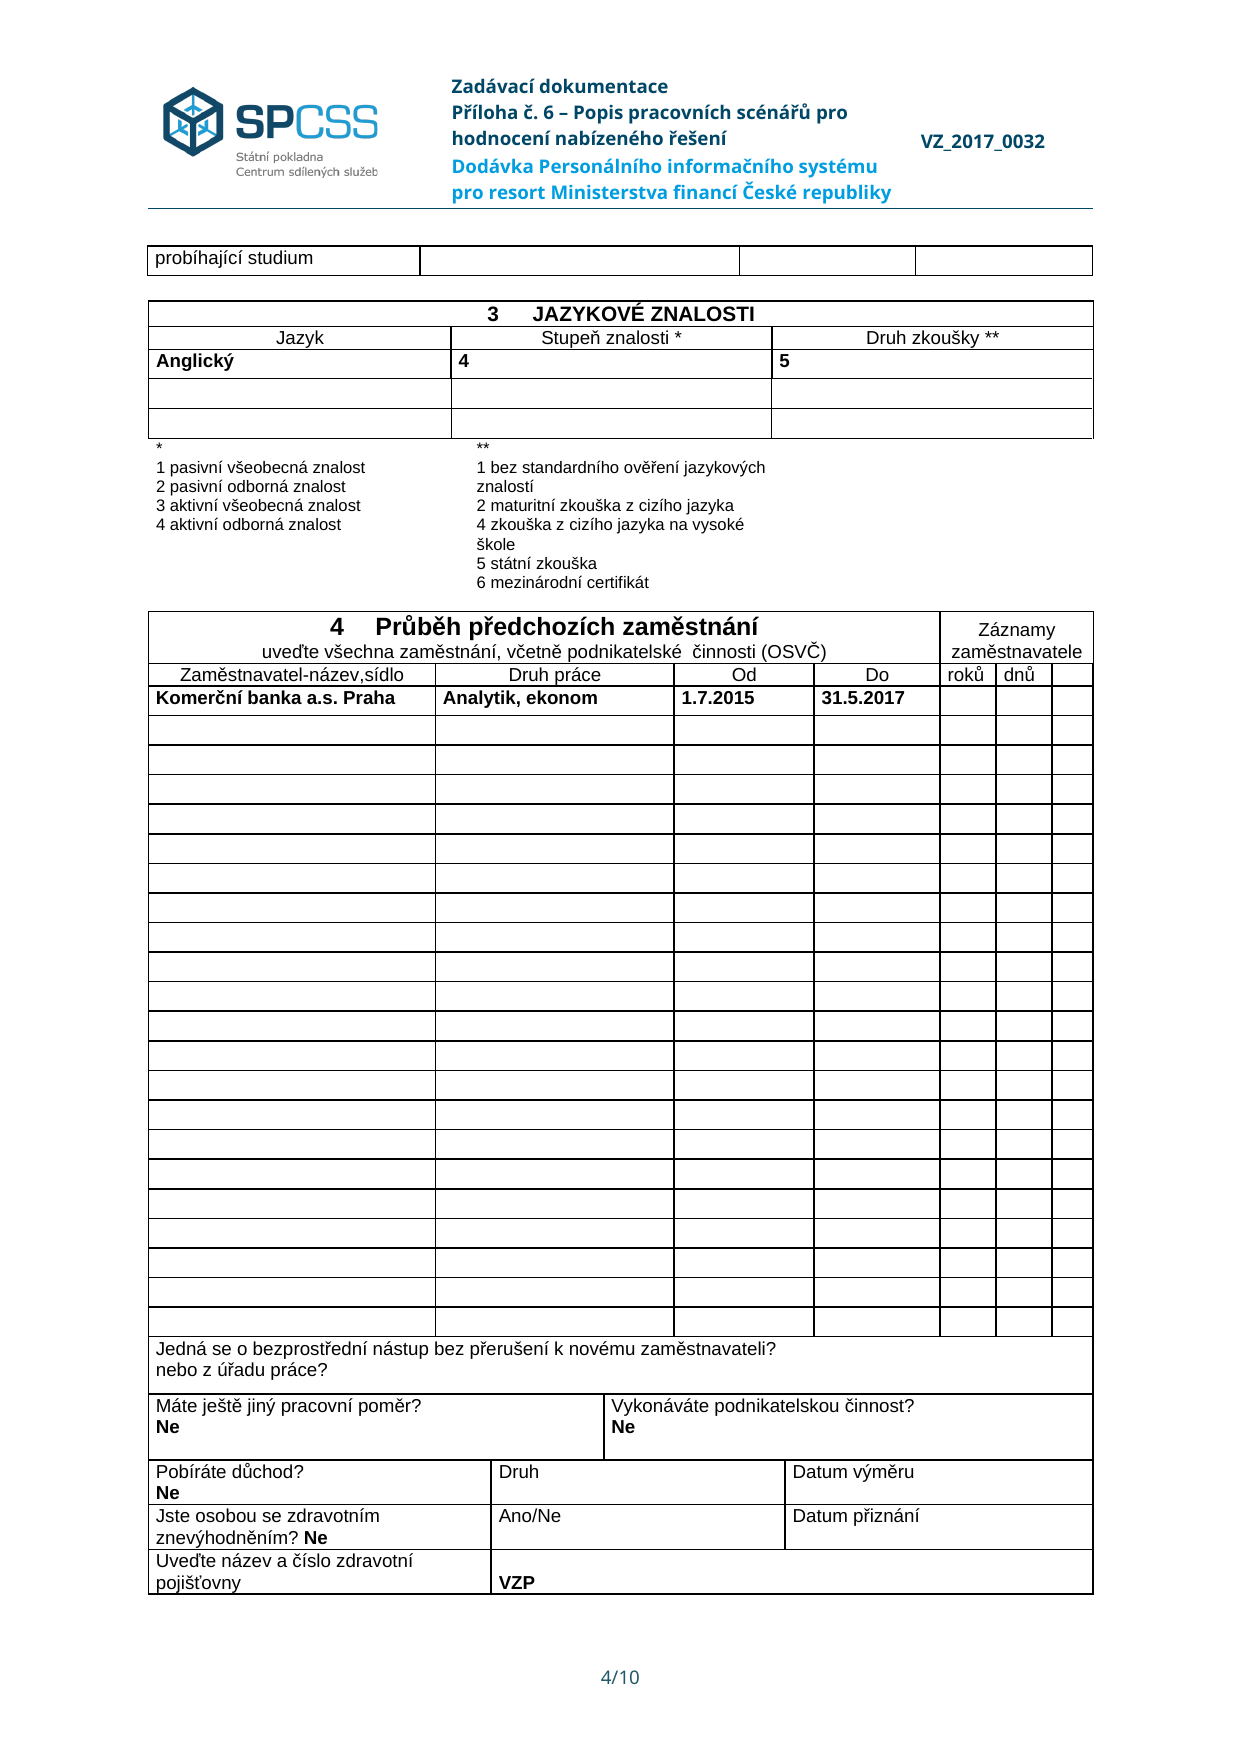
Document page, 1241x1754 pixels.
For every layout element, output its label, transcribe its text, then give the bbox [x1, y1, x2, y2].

table_cell [436, 716, 673, 744]
table_cell [997, 864, 1051, 892]
table_cell Máte ještě jiný pracovní poměr? Ne [149, 1395, 603, 1459]
table_cell [1053, 1042, 1092, 1069]
table_cell [1053, 982, 1092, 1010]
table_cell [815, 923, 939, 951]
table_cell Vykonáváte podnikatelskou činnost? Ne [605, 1395, 1092, 1459]
table_cell [149, 953, 435, 981]
table_cell [997, 716, 1051, 744]
table_cell [997, 1308, 1051, 1336]
table_cell VZP [492, 1550, 1092, 1593]
table_cell Pobíráte důchod? Ne [149, 1461, 490, 1504]
table_cell [997, 1071, 1051, 1099]
table_cell [149, 716, 435, 744]
table_cell [941, 1130, 995, 1158]
table_cell [675, 716, 813, 744]
table_cell [436, 805, 673, 833]
table_cell [149, 1190, 435, 1217]
table_cell [941, 1219, 995, 1247]
picture [163, 87, 378, 178]
table_cell [941, 1101, 995, 1129]
table_cell [997, 982, 1051, 1010]
table_cell [815, 835, 939, 862]
table_cell [941, 775, 995, 803]
table_cell [941, 1249, 995, 1277]
table_cell Datum přiznání [786, 1505, 1092, 1548]
table_cell Jste osobou se zdravotním znevýhodněním? Ne [149, 1505, 490, 1548]
table_cell [941, 835, 995, 862]
table_cell [1053, 953, 1092, 981]
table_cell [997, 1012, 1051, 1040]
table_cell [436, 1219, 673, 1247]
table_cell [941, 805, 995, 833]
table_cell [452, 409, 771, 437]
table_cell [941, 1278, 995, 1306]
table_cell [436, 1071, 673, 1099]
table_cell Druh [492, 1461, 784, 1504]
table_cell [436, 1160, 673, 1188]
table_cell [997, 835, 1051, 862]
table_cell [149, 775, 435, 803]
table_cell [1053, 1190, 1092, 1217]
table_cell [997, 1278, 1051, 1306]
table_cell [149, 1101, 435, 1129]
table_cell [997, 923, 1051, 951]
table_cell [436, 1308, 673, 1336]
table_cell [815, 864, 939, 892]
table_cell [675, 746, 813, 774]
table_cell [675, 923, 813, 951]
table_cell [1053, 687, 1092, 714]
table_cell [815, 894, 939, 922]
table_cell Druh zkoušky ** [773, 327, 1093, 349]
table_cell [675, 1160, 813, 1188]
table_cell [675, 1101, 813, 1129]
table_cell [941, 1190, 995, 1217]
table_cell Od [675, 664, 813, 685]
table_cell [149, 409, 451, 437]
table_cell Jedná se o bezprostřední nástup bez přerušení k novému zaměstnavateli? nebo z úřadu práce? [149, 1337, 1092, 1393]
table_cell [149, 864, 435, 892]
table_cell [997, 1101, 1051, 1129]
table_cell [675, 953, 813, 981]
table_cell [436, 923, 673, 951]
table_cell [997, 1190, 1051, 1217]
table_cell [675, 835, 813, 862]
table_cell [997, 1249, 1051, 1277]
table_cell Zaměstnavatel-název,sídlo [149, 664, 435, 685]
table_cell [675, 1219, 813, 1247]
table_cell [815, 1012, 939, 1040]
table_cell [815, 982, 939, 1010]
table_cell [1053, 1308, 1092, 1336]
table_cell [997, 1160, 1051, 1188]
table_cell [997, 687, 1051, 714]
table_cell [815, 716, 939, 744]
table_cell [675, 1190, 813, 1217]
table_cell Druh práce [436, 664, 673, 685]
table_cell [1053, 1130, 1092, 1158]
table_cell [149, 923, 435, 951]
table_cell [1053, 1071, 1092, 1099]
table_cell [436, 1278, 673, 1306]
table_cell 4 [452, 350, 771, 378]
table_cell [1053, 923, 1092, 951]
table_cell [997, 953, 1051, 981]
table_cell * 1 pasivní všeobecná znalost 2 pasivní odborná znalost 3 aktivní všeobecná znalost 4 aktivní odborná znalost [149, 439, 469, 592]
table_cell Do [815, 664, 939, 685]
table_cell [675, 775, 813, 803]
table_cell [997, 1130, 1051, 1158]
table_cell [149, 1308, 435, 1336]
table_cell [675, 1278, 813, 1306]
table_cell [941, 1308, 995, 1336]
table_cell Komerční banka a.s. Praha [149, 687, 435, 714]
table_cell [941, 1160, 995, 1188]
table_cell [815, 1130, 939, 1158]
table_cell [772, 378, 1093, 408]
table_cell [436, 864, 673, 892]
table_cell [1053, 775, 1092, 803]
table_cell [941, 982, 995, 1010]
table_cell [149, 1071, 435, 1099]
table_cell [1053, 835, 1092, 862]
table_cell [916, 247, 1092, 274]
table_cell [675, 1071, 813, 1099]
table_cell [941, 953, 995, 981]
table_cell Jazyk [149, 327, 450, 349]
table_cell [149, 1042, 435, 1069]
table_cell 5 [773, 350, 1093, 378]
table_header Záznamy zaměstnavatele [941, 612, 1093, 662]
table_cell [815, 1101, 939, 1129]
table_cell [436, 1012, 673, 1040]
table_cell [149, 1249, 435, 1277]
table_cell [815, 805, 939, 833]
table_cell [1053, 1160, 1092, 1188]
table_cell [149, 379, 451, 408]
table_cell [1053, 1012, 1092, 1040]
table_cell Analytik, ekonom [436, 687, 673, 714]
table_cell [941, 1012, 995, 1040]
table_cell [436, 1042, 673, 1069]
table_cell [815, 1190, 939, 1217]
table_cell [997, 746, 1051, 774]
table_cell [675, 1130, 813, 1158]
table_cell [997, 1219, 1051, 1247]
table_cell [436, 1101, 673, 1129]
table_cell [149, 982, 435, 1010]
table_cell [149, 1012, 435, 1040]
table_cell [941, 864, 995, 892]
table_cell [149, 805, 435, 833]
table_cell [740, 247, 915, 274]
table_cell [452, 379, 771, 408]
table_cell [436, 953, 673, 981]
table_cell [436, 894, 673, 922]
table_cell [149, 746, 435, 774]
table_cell [1053, 864, 1092, 892]
table_cell [941, 746, 995, 774]
table_cell [1053, 664, 1092, 685]
table_cell dnů [997, 664, 1051, 685]
table_cell [436, 835, 673, 862]
table_cell [941, 894, 995, 922]
table_header Průběh předchozích zaměstnání uveďte všechna zaměstnání, včetně podnikatelské činnosti (OSVČ) [149, 612, 939, 662]
table_cell Datum výměru [786, 1461, 1092, 1504]
table_cell [675, 1042, 813, 1069]
table_cell [815, 1160, 939, 1188]
table_cell [815, 1308, 939, 1336]
table_cell [815, 775, 939, 803]
table_cell [421, 247, 739, 274]
table_cell [941, 1042, 995, 1069]
table_cell [815, 1278, 939, 1306]
table_cell [815, 746, 939, 774]
table_cell [436, 746, 673, 774]
table_cell [1053, 1101, 1092, 1129]
table_cell [436, 1249, 673, 1277]
table_cell [941, 716, 995, 744]
table_cell [997, 805, 1051, 833]
table_cell 1.7.2015 [675, 687, 813, 714]
table_cell [815, 953, 939, 981]
table_cell [675, 982, 813, 1010]
table_header JAZYKOVÉ ZNALOSTI [149, 302, 1093, 326]
table_cell [772, 408, 1093, 437]
table_cell [1053, 1219, 1092, 1247]
table_cell [149, 1219, 435, 1247]
table_cell [149, 1130, 435, 1158]
table_cell [149, 835, 435, 862]
table_cell [149, 894, 435, 922]
table_cell Uveďte název a číslo zdravotní pojišťovny [149, 1550, 490, 1593]
table_cell [675, 1012, 813, 1040]
table_cell [941, 923, 995, 951]
table_cell [149, 1278, 435, 1306]
table_cell [149, 1160, 435, 1188]
table_cell [436, 1130, 673, 1158]
table_cell ** 1 bez standardního ověření jazykových znalostí 2 maturitní zkouška z cizího jazyka 4 zkouška z cizího jazyka na vysoké škole 5 státní zkouška 6 mezinárodní certifikát [469, 439, 790, 592]
table_cell [675, 1308, 813, 1336]
table_cell [815, 1249, 939, 1277]
table_cell [436, 982, 673, 1010]
table_cell Stupeň znalosti * [452, 327, 771, 349]
table_cell [997, 894, 1051, 922]
table_cell [1053, 805, 1092, 833]
table_cell Ano/Ne [492, 1505, 784, 1548]
table_cell [675, 1249, 813, 1277]
table_cell [815, 1042, 939, 1069]
table_cell [997, 1042, 1051, 1069]
table_cell [1053, 1278, 1092, 1306]
table_cell [1053, 746, 1092, 774]
table_cell [675, 864, 813, 892]
table_cell roků [941, 664, 995, 685]
table_cell [1053, 894, 1092, 922]
table_cell 31.5.2017 [815, 687, 939, 714]
table_cell [436, 775, 673, 803]
table_cell [941, 687, 995, 714]
table_cell [997, 775, 1051, 803]
table_cell [815, 1071, 939, 1099]
table_cell [675, 805, 813, 833]
table_cell [1053, 1249, 1092, 1277]
table_cell probíhající studium [148, 247, 419, 274]
table_cell Anglický [149, 350, 450, 378]
table_cell [436, 1190, 673, 1217]
table_cell [941, 1071, 995, 1099]
table_cell [675, 894, 813, 922]
table_cell [815, 1219, 939, 1247]
table_cell [1053, 716, 1092, 744]
